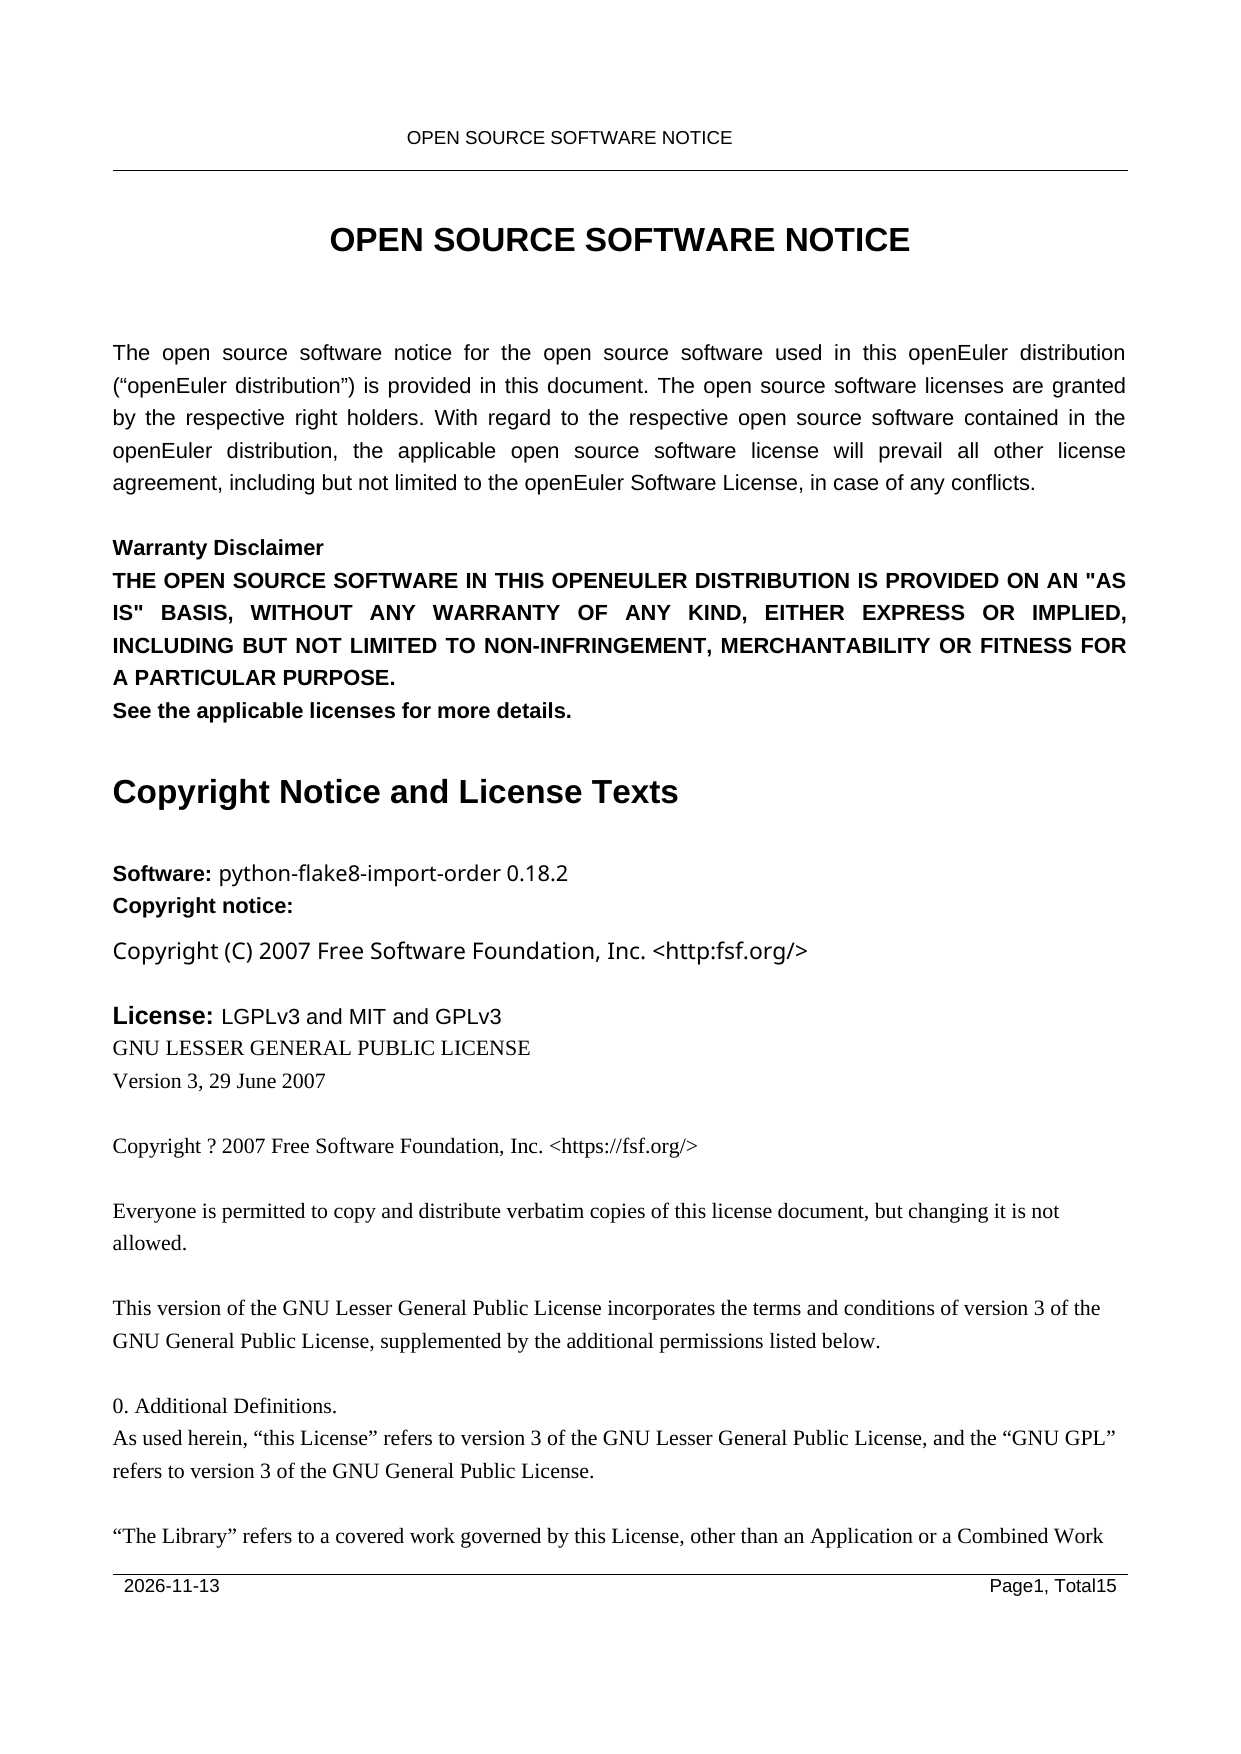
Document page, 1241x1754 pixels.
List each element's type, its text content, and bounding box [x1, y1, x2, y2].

title Software: python-flake8-import-order 0.18.2 [112, 856, 1128, 889]
text Warranty Disclaimer [112, 531, 1128, 564]
text Copyright (C) 2007 Free Software Foundation, Inc. <http:fsf.org/> [112, 934, 1128, 999]
text OPEN SOURCE SOFTWARE NOTICE [112, 206, 1128, 271]
text Copyright Notice and License Texts [112, 759, 1128, 824]
text License: LGPLv3 and MIT and GPLv3 [112, 999, 1128, 1031]
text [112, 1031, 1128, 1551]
text THE OPEN SOURCE SOFTWARE IN THIS OPENEULER DISTRIBUTION IS PROVIDED ON AN "AS IS" BASIS, WITHOUT ANY WARRANTY OF ANY KIND, EITHER EXPRESS OR IMPLIED, INCLUDING BUT NOT LIMITED TO NON-INFRINGEMENT, MERCHANTABILITY OR FITNESS FOR A PARTICULAR PURPOSE. See the applicable licenses for more details. [112, 564, 1128, 726]
text Copyright notice: [112, 889, 1128, 921]
text The open source software notice for the open source software used in this openEuler distribution (“openEuler distribution”) is provided in this document. The open source software licenses are granted by the respective right holders. With regard to the respective open source software contained in the openEuler distribution, the applicable open source software license will prevail all other license agreement, including but not limited to the openEuler Software License, in case of any conflicts. [112, 336, 1128, 499]
